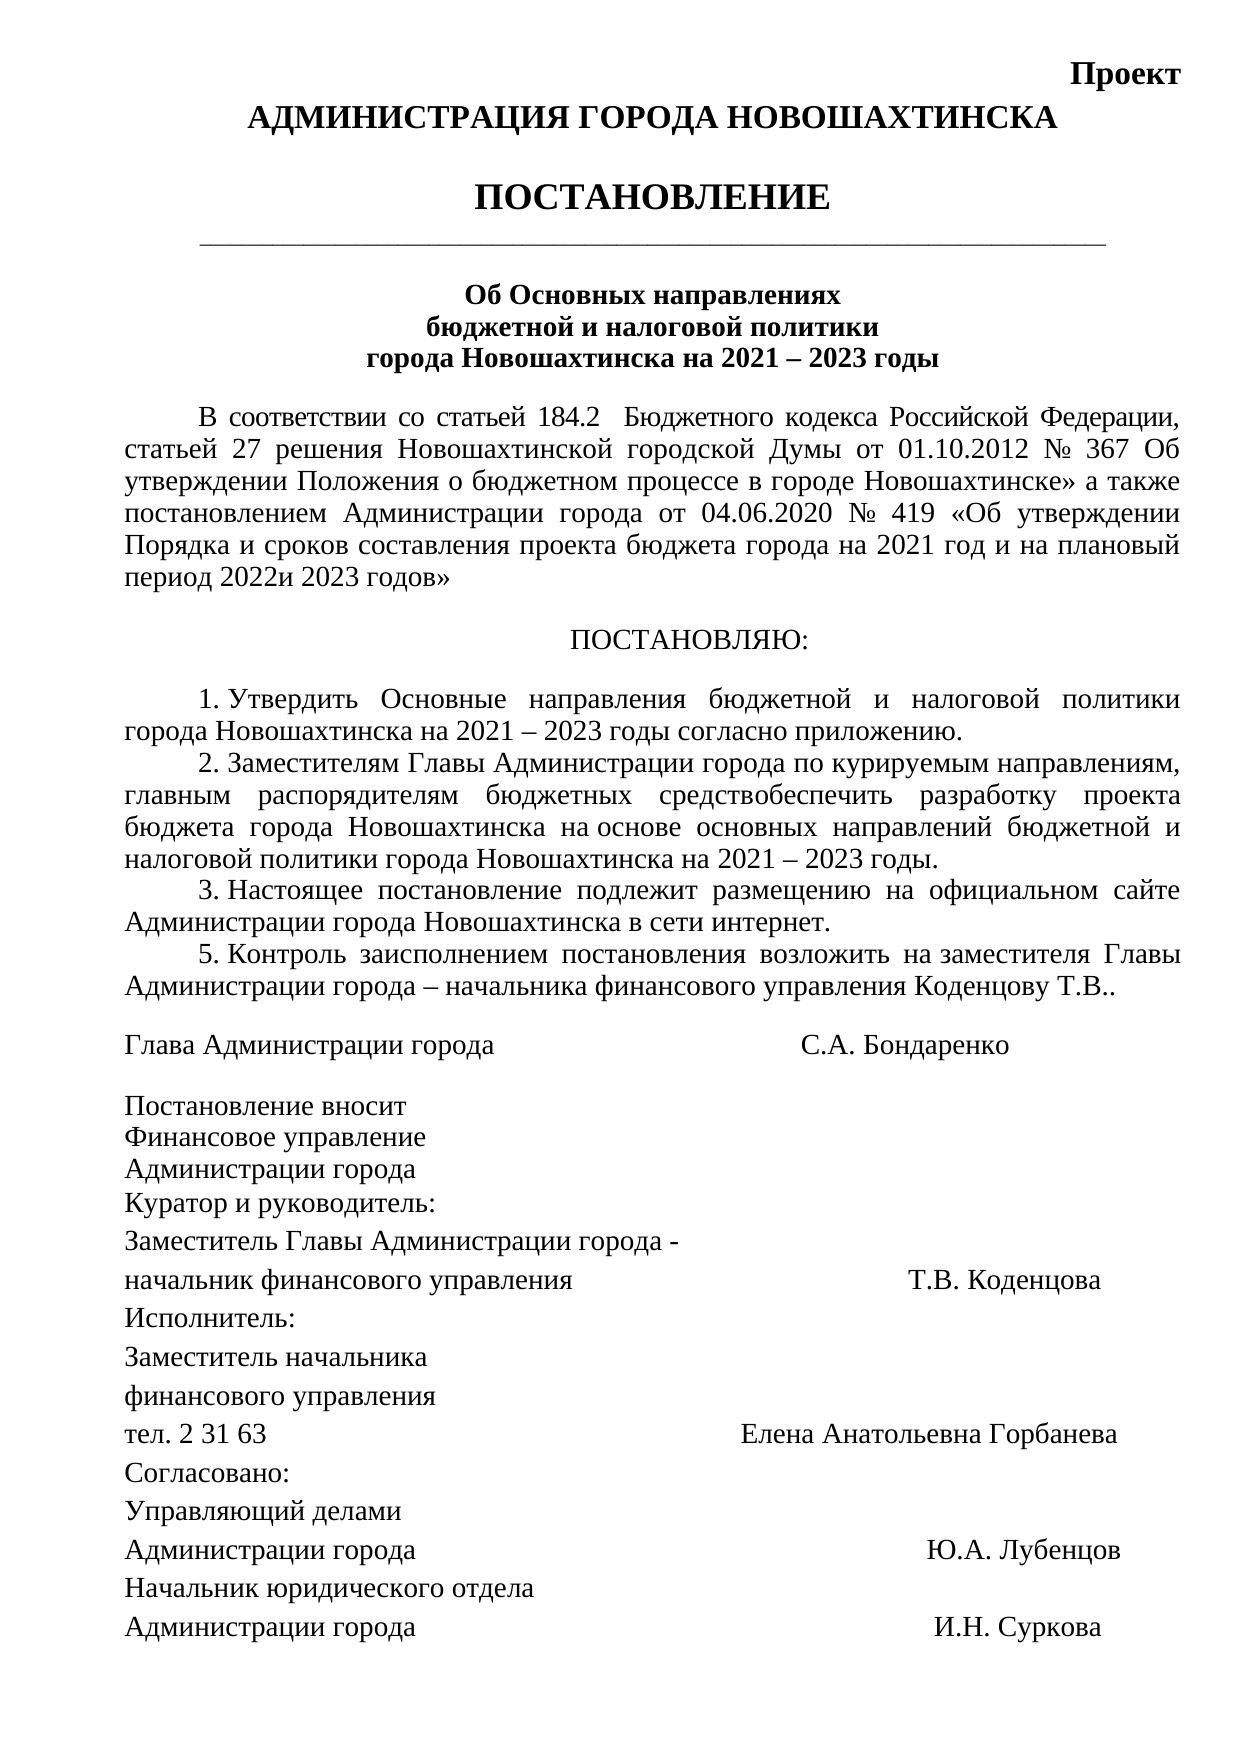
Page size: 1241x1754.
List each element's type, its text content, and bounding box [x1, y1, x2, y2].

text 2. Заместителям Главы Администрации города по курируемым направлениям, главным распорядителям бюджетных средствобеспечить разработку проекта бюджета города Новошахтинска на основе основных направлений бюджетной и налоговой политики города Новошахтинска на 2021 – 2023 годы. [124, 747, 1181, 874]
text Исполнитель: [124, 1301, 1181, 1334]
text 1. Утвердить Основные направления бюджетной и налоговой политики города Новошахтинска на 2021 – 2023 годы согласно приложению. [124, 683, 1181, 747]
text Управляющий делами [124, 1493, 1181, 1527]
text 3. Настоящее постановление подлежит размещению на официальном сайте Администрации города Новошахтинска в сети интернет. [124, 874, 1181, 938]
text тел. 2 31 63 Елена Анатольевна Горбанева [124, 1416, 1181, 1450]
text Администрации города Ю.А. Лубенцов [124, 1532, 1181, 1565]
text города Новошахтинска на 2021 – 2023 годы [124, 342, 1181, 374]
text финансового управления [124, 1378, 1181, 1411]
text Глава Администрации города С.А. Бондаренко [124, 1029, 1184, 1061]
text бюджетной и налоговой политики [124, 311, 1181, 342]
text Проект [124, 53, 1181, 91]
text Заместитель начальника [124, 1339, 1181, 1373]
text ПОСТАНОВЛЯЮ: [124, 624, 1181, 656]
text Согласовано: [124, 1455, 1181, 1488]
text Начальник юридического отдела [124, 1570, 1181, 1604]
text Финансовое управление Администрации города [124, 1121, 1181, 1185]
text АДМИНИСТРАЦИЯ ГОРОДА НОВОШАХТИНСКА [124, 97, 1181, 136]
text В соответствии со статьей 184.2 Бюджетного кодекса Российской Федерации, статьей 27 решения Новошахтинской городской Думы от 01.10.2012 № 367 Об утверждении Положения о бюджетном процессе в городе Новошахтинске» а также постановлением Администрации города от 04.06.2020 № 419 «Об утверждении Порядка и сроков составления проекта бюджета города на 2021 год и на плановый период 2022и 2023 годов» [124, 401, 1181, 592]
text Администрации города И.Н. Суркова [124, 1609, 1181, 1642]
text _______________________________________________________________________________________ [124, 224, 1181, 248]
text ПОСТАНОВЛЕНИЕ [124, 174, 1181, 217]
text Куратор и руководитель: Заместитель Главы Администрации города - начальник финансового управления Т.В. Коденцова [124, 1185, 1181, 1296]
text Постановление вносит [124, 1089, 690, 1121]
text 5. Контроль заисполнением постановления возложить на заместителя Главы Администрации города – начальника финансового управления Коденцову Т.В.. [124, 938, 1181, 1002]
text Об Основных направлениях [124, 279, 1181, 311]
